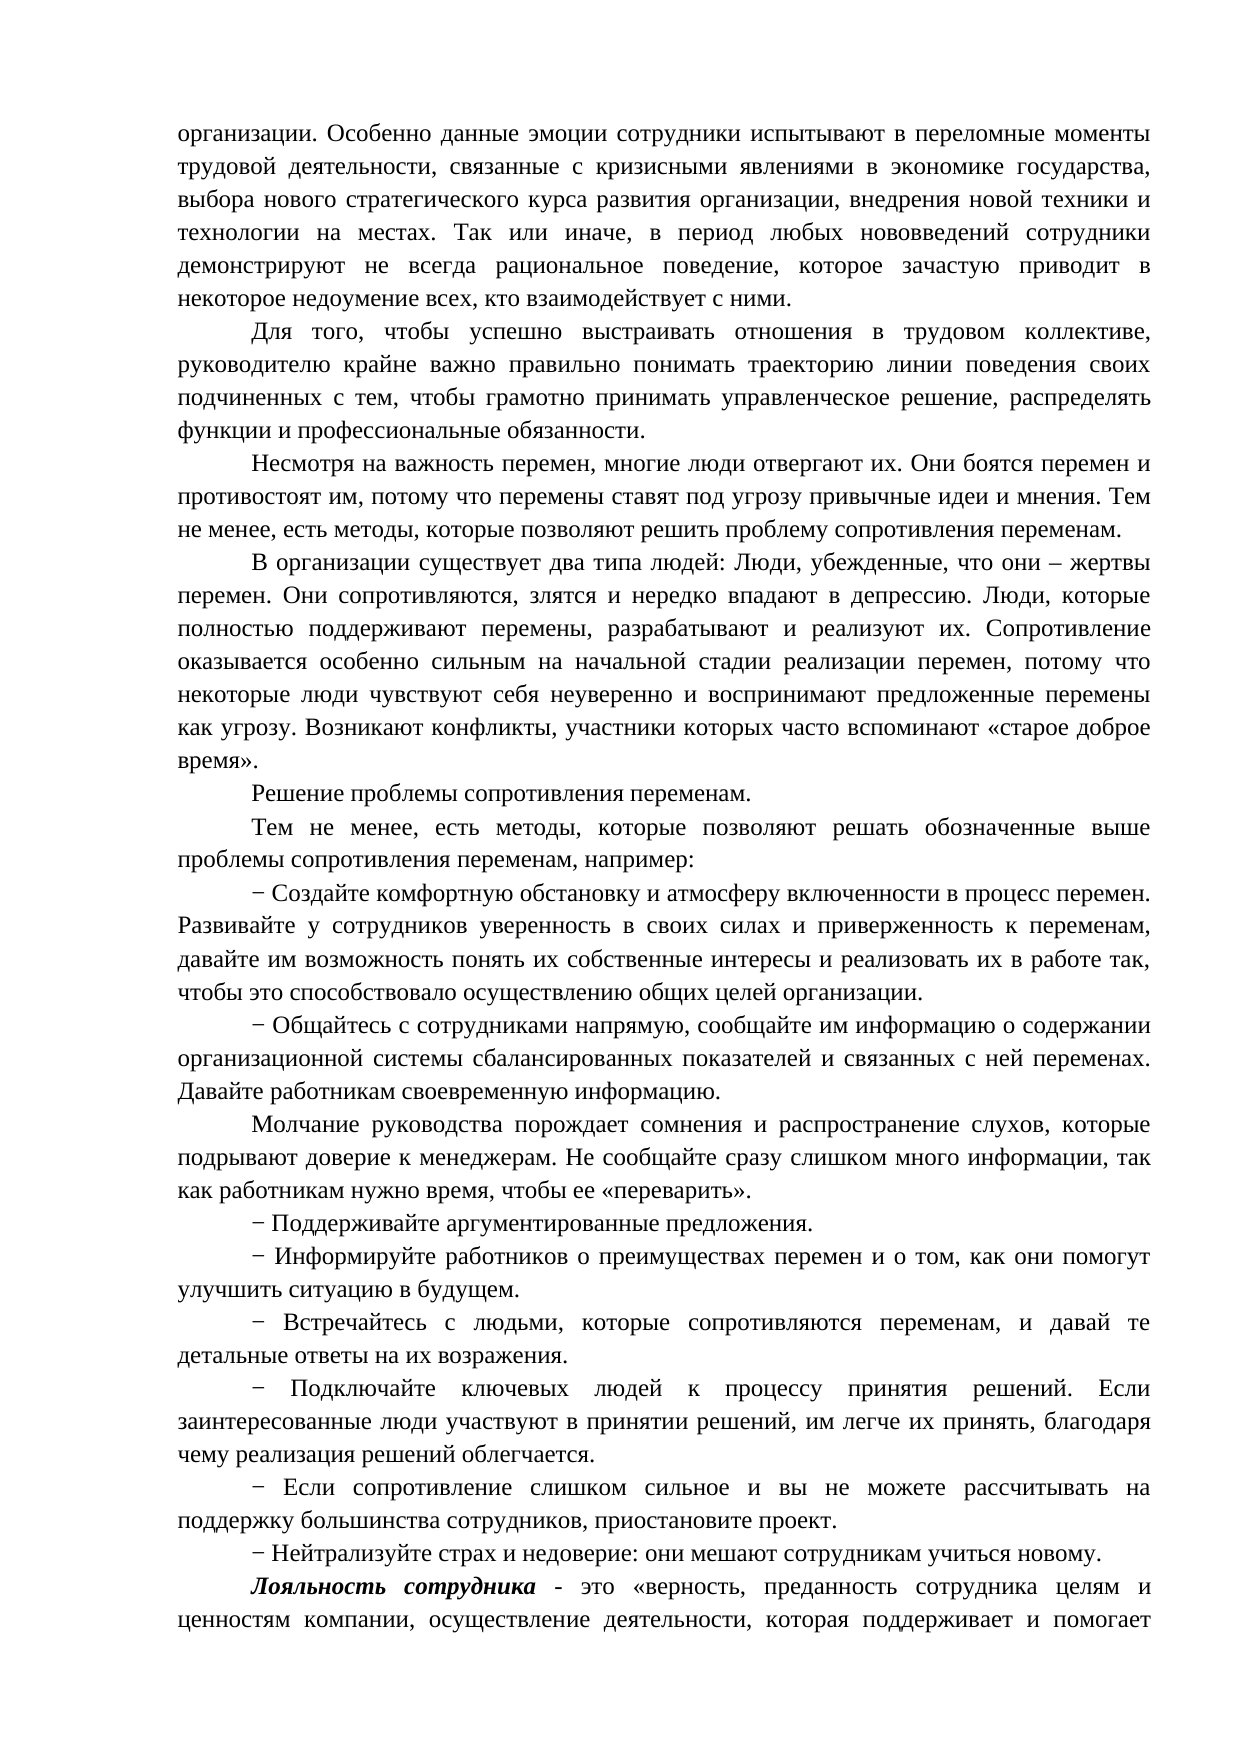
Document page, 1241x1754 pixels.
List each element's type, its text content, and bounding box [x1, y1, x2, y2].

text − Поддерживайте аргументированные предложения. [177, 1208, 1152, 1237]
text − Если сопротивление слишком сильное и вы не можете рассчитывать на поддержку большинства сотрудников, приостановите проект. [177, 1472, 1152, 1534]
text − Создайте комфортную обстановку и атмосферу включенности в процесс перемен. Развивайте у сотрудников уверенность в своих силах и приверженность к переменам, давайте им возможность понять их собственные интересы и реализовать их в работе так, чтобы это способствовало осуществлению общих целей организации. [177, 878, 1152, 1005]
text − Подключайте ключевых людей к процессу принятия решений. Если заинтересованные люди участвуют в принятии решений, им легче их принять, благодаря чему реализация решений облегчается. [177, 1373, 1152, 1468]
text Тем не менее, есть методы, которые позволяют решать обозначенные выше проблемы сопротивления переменам, например: [177, 812, 1152, 873]
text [177, 118, 1152, 312]
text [177, 1571, 1152, 1633]
text − Общайтесь с сотрудниками напрямую, сообщайте им информацию о содержании организационной системы сбалансированных показателей и связанных с ней переменах. Давайте работникам своевременную информацию. [177, 1010, 1152, 1104]
text − Встречайтесь с людьми, которые сопротивляются переменам, и давай те детальные ответы на их возражения. [177, 1307, 1152, 1369]
text − Нейтрализуйте страх и недоверие: они мешают сотрудникам учиться новому. [177, 1538, 1152, 1567]
text В организации существует два типа людей: Люди, убежденные, что они – жертвы перемен. Они сопротивляются, злятся и нередко впадают в депрессию. Люди, которые полностью поддерживают перемены, разрабатывают и реализуют их. Сопротивление оказывается особенно сильным на начальной стадии реализации перемен, потому что некоторые люди чувствуют себя неуверенно и воспринимают предложенные перемены как угрозу. Возникают конфликты, участники которых часто вспоминают «старое доброе время». [177, 547, 1152, 774]
text Для того, чтобы успешно выстраивать отношения в трудовом коллективе, руководителю крайне важно правильно понимать траекторию линии поведения своих подчиненных с тем, чтобы грамотно принимать управленческое решение, распределять функции и профессиональные обязанности. [177, 316, 1152, 444]
text − Информируйте работников о преимуществах перемен и о том, как они помогут улучшить ситуацию в будущем. [177, 1241, 1152, 1303]
text Несмотря на важность перемен, многие люди отвергают их. Они боятся перемен и противостоят им, потому что перемены ставят под угрозу привычные идеи и мнения. Тем не менее, есть методы, которые позволяют решить проблему сопротивления переменам. [177, 448, 1152, 543]
text Молчание руководства порождает сомнения и распространение слухов, которые подрывают доверие к менеджерам. Не сообщайте сразу слишком много информации, так как работникам нужно время, чтобы ее «переварить». [177, 1109, 1152, 1203]
text Решение проблемы сопротивления переменам. [177, 778, 1152, 807]
